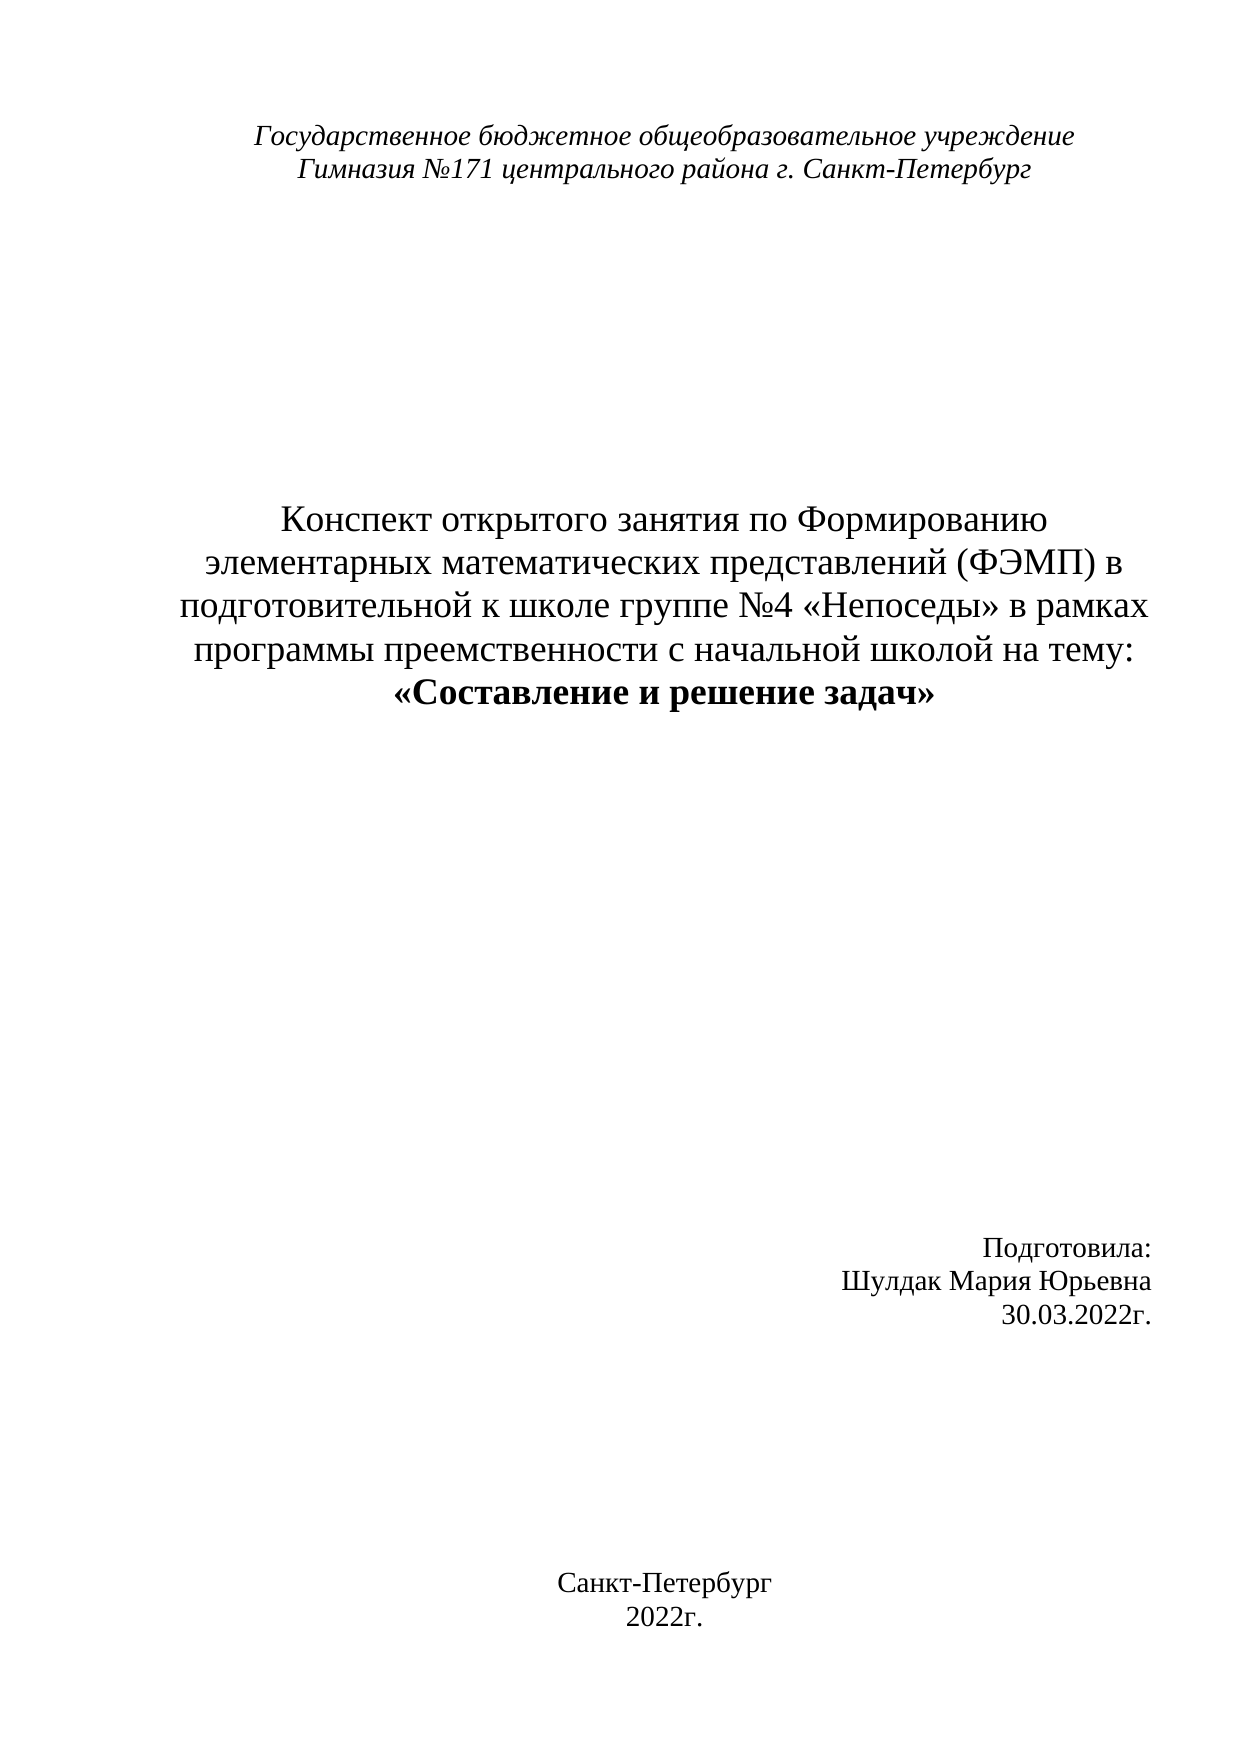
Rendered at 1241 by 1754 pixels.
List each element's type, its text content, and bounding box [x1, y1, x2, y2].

text Шулдак Мария Юрьевна [177, 1263, 1152, 1297]
text Санкт-Петербург [177, 1565, 1152, 1599]
text Конспект открытого занятия по Формированию элементарных математических представлений (ФЭМП) в подготовительной к школе группе №4 «Непоседы» в рамках программы преемственности с начальной школой на тему: «Составление и решение задач» [177, 497, 1152, 712]
text 30.03.2022г. [177, 1297, 1152, 1330]
text Подготовила: [177, 1230, 1152, 1263]
text Гимназия №171 центрального района г. Санкт-Петербург [177, 152, 1152, 185]
text 2022г. [177, 1599, 1152, 1632]
text Государственное бюджетное общеобразовательное учреждение [177, 118, 1152, 152]
